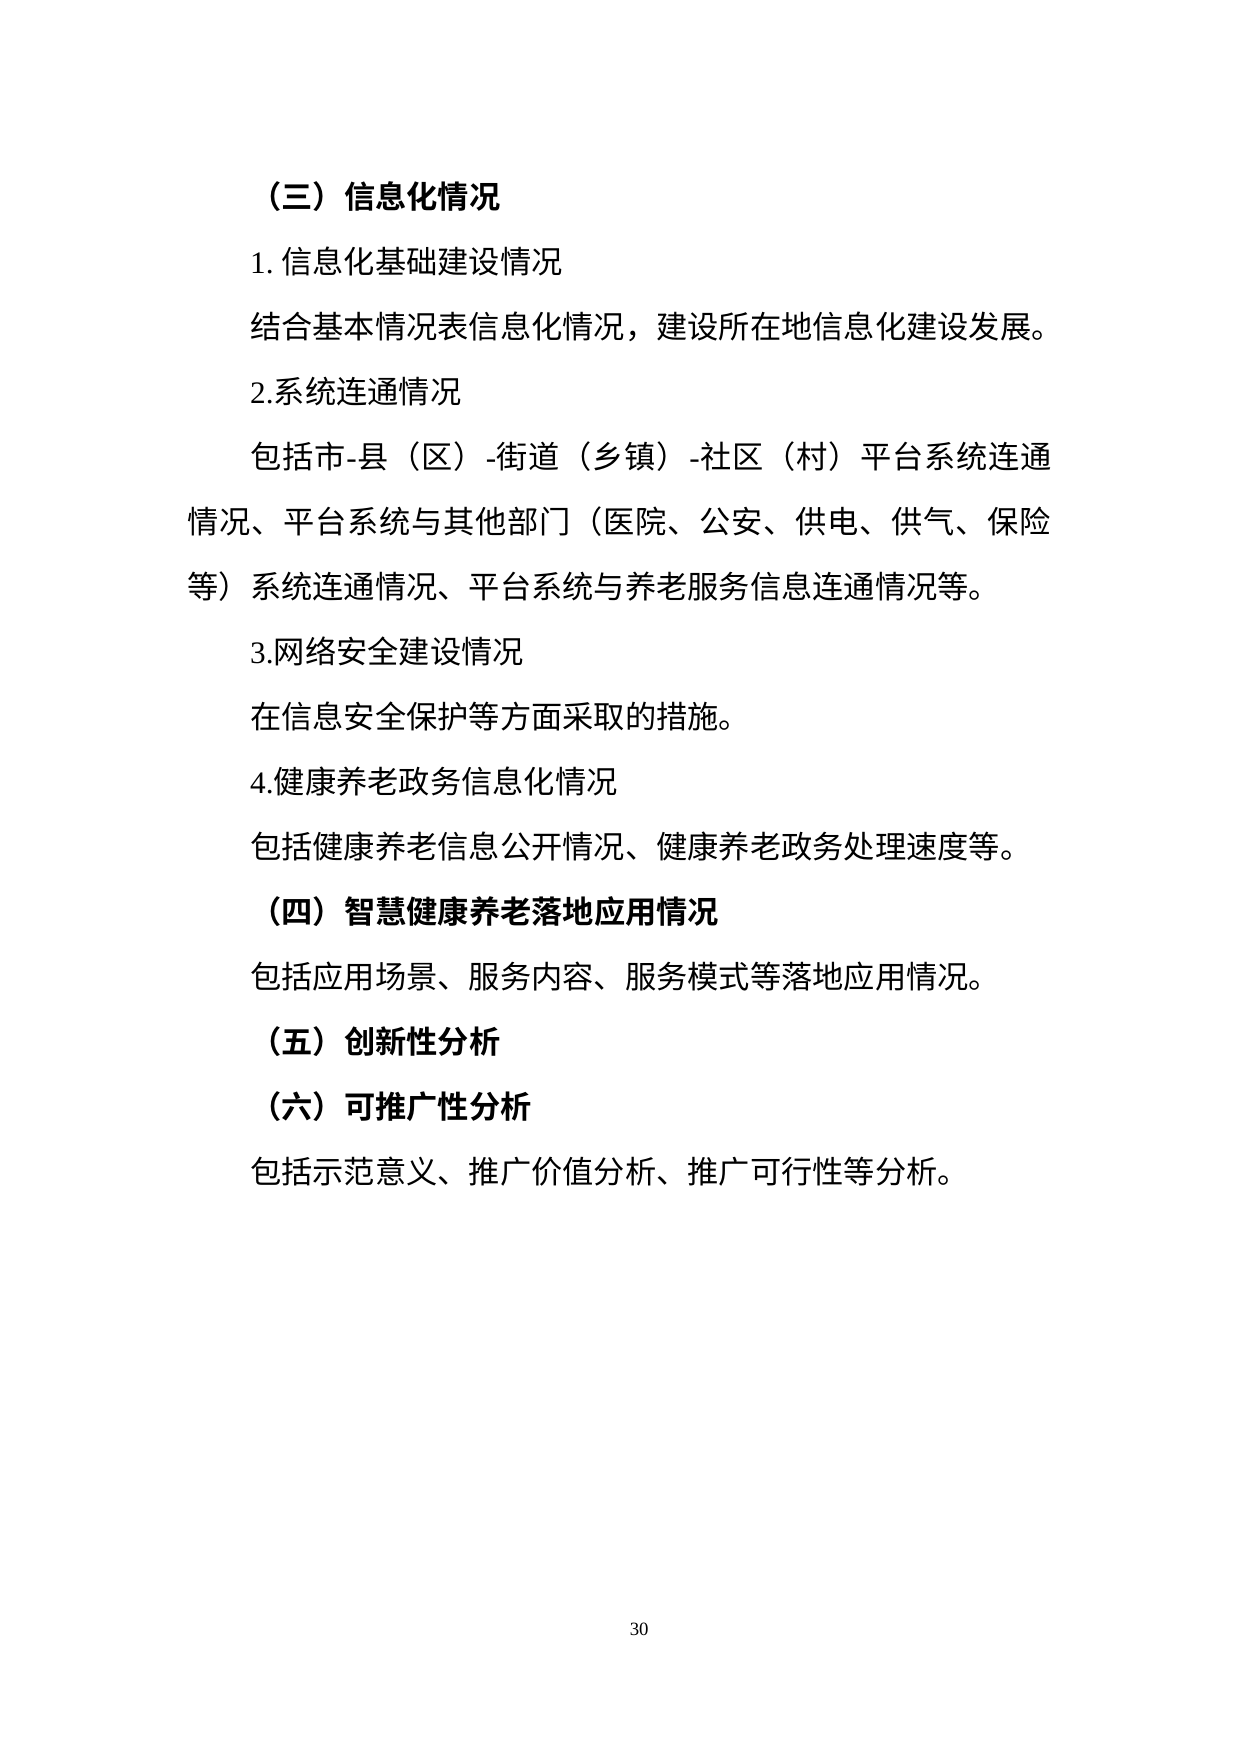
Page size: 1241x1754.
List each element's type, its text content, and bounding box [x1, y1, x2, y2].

subtitle 3.网络安全建设情况 [187, 617, 1053, 682]
text 结合基本情况表信息化情况，建设所在地信息化建设发展。 [187, 292, 1053, 357]
text 包括应用场景、服务内容、服务模式等落地应用情况。 [187, 942, 1053, 1007]
subtitle （三）信息化情况 [187, 162, 1053, 227]
subtitle 4.健康养老政务信息化情况 [187, 747, 1053, 812]
subtitle （四）智慧健康养老落地应用情况 [187, 877, 1053, 942]
subtitle 1. 信息化基础建设情况 [187, 227, 1053, 292]
subtitle （五）创新性分析 [187, 1007, 1053, 1072]
subtitle （六）可推广性分析 [187, 1072, 1053, 1137]
subtitle 2.系统连通情况 [187, 357, 1053, 422]
text 在信息安全保护等方面采取的措施。 [187, 682, 1053, 747]
text 包括市-县（区）-街道（乡镇）-社区（村）平台系统连通情况、平台系统与其他部门（医院、公安、供电、供气、保险等）系统连通情况、平台系统与养老服务信息连通情况等。 [187, 422, 1053, 617]
text 包括健康养老信息公开情况、健康养老政务处理速度等。 [187, 812, 1053, 877]
text 包括示范意义、推广价值分析、推广可行性等分析。 [187, 1137, 1053, 1202]
